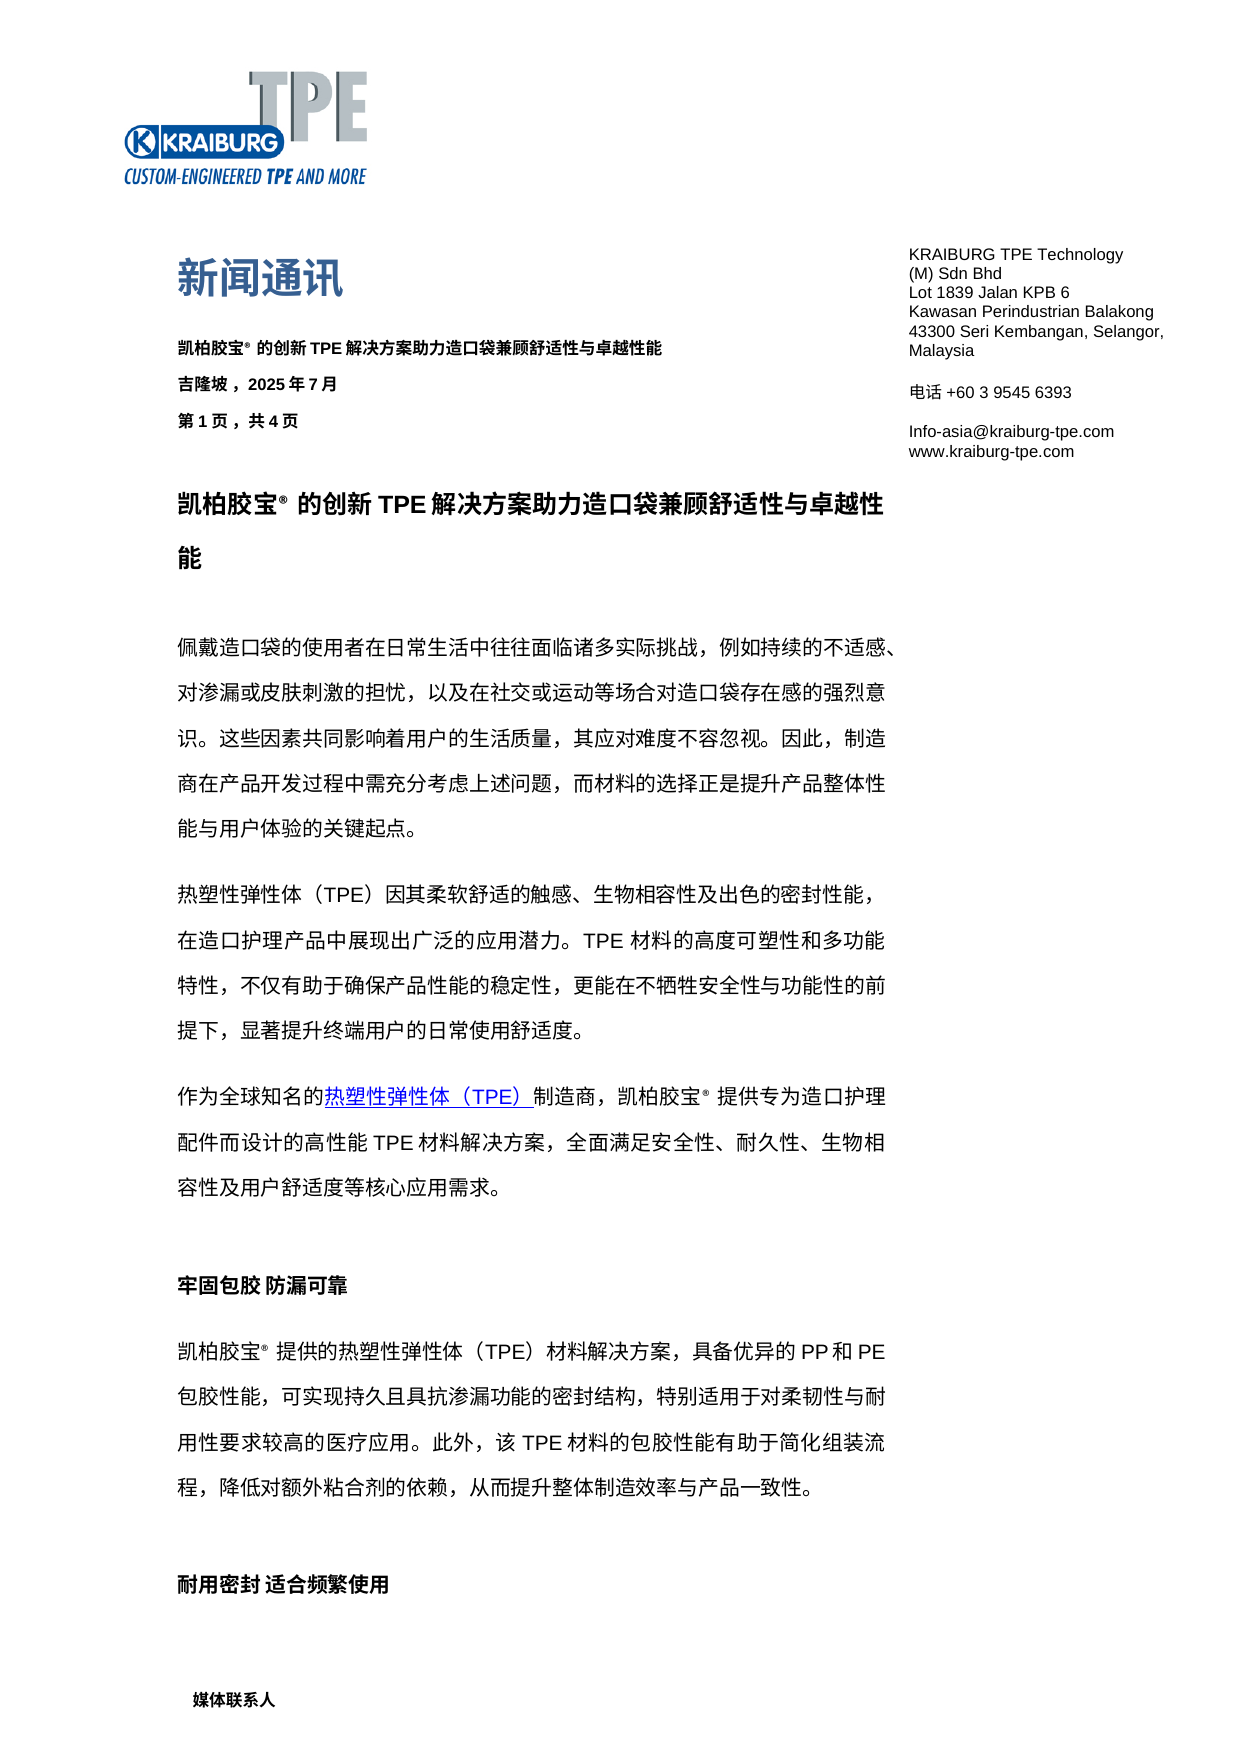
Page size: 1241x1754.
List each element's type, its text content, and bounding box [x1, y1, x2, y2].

text 凯柏胶宝® 的创新TPE解决方案助力造口袋兼顾舒适性与卓越性能 [177, 484, 886, 617]
text 作为全球知名的热塑性弹性体（TPE）制造商，凯柏胶宝® 提供专为造口护理配件而设计的高性能TPE材料解决方案，全面满足安全性、耐久性、生物相容性及用户舒适度等核心应用需求。 [177, 1081, 886, 1201]
text 佩戴造口袋的使用者在日常生活中往往面临诸多实际挑战，例如持续的不适感、对渗漏或皮肤刺激的担忧，以及在社交或运动等场合对造口袋存在感的强烈意识。这些因素共同影响着用户的生活质量，其应对难度不容忽视。因此，制造商在产品开发过程中需充分考虑上述问题，而材料的选择正是提升产品整体性能与用户体验的关键起点。 [177, 631, 886, 843]
text 耐用密封 适合频繁使用 [177, 1569, 886, 1599]
picture [112, 55, 379, 200]
text 牢固包胶 防漏可靠 [177, 1269, 886, 1299]
text 凯柏胶宝® 提供的热塑性弹性体（TPE）材料解决方案，具备优异的PP和PE包胶性能，可实现持久且具抗渗漏功能的密封结构，特别适用于对柔韧性与耐用性要求较高的医疗应用。此外，该TPE材料的包胶性能有助于简化组装流程，降低对额外粘合剂的依赖，从而提升整体制造效率与产品一致性。 [177, 1335, 886, 1501]
text 热塑性弹性体（TPE）因其柔软舒适的触感、生物相容性及出色的密封性能，在造口护理产品中展现出广泛的应用潜力。TPE 材料的高度可塑性和多功能特性，不仅有助于确保产品性能的稳定性，更能在不牺牲安全性与功能性的前提下，显著提升终端用户的日常使用舒适度。 [177, 878, 886, 1045]
